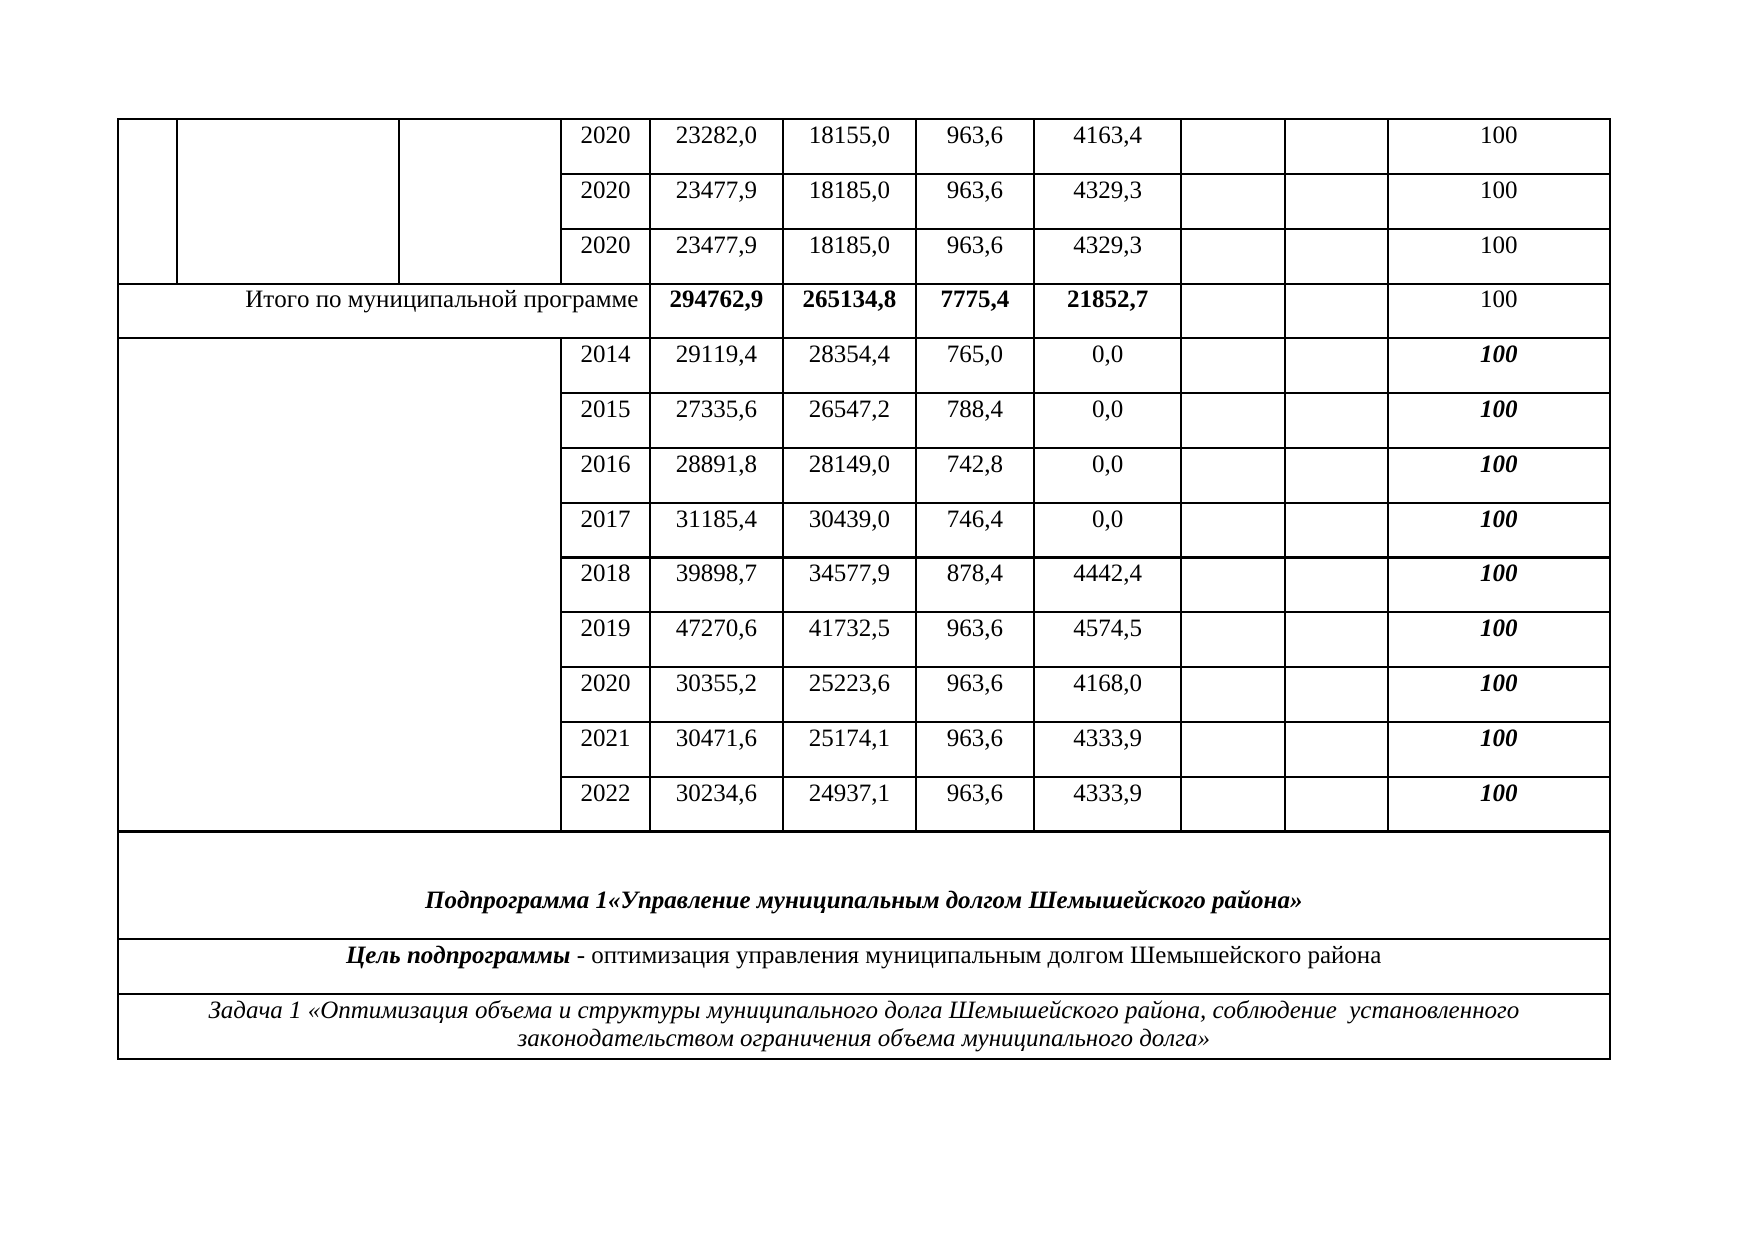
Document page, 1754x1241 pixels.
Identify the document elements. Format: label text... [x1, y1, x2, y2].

table_cell 23282,0 [651, 120, 782, 173]
table_cell [1182, 120, 1284, 173]
table_cell 2016 [562, 449, 649, 502]
table_cell 0,0 [1035, 504, 1180, 556]
table_cell 963,6 [917, 613, 1033, 666]
table_cell 18185,0 [784, 230, 915, 282]
table_cell 4329,3 [1035, 175, 1180, 228]
table_cell 2018 [562, 559, 649, 611]
table_cell 100 [1389, 504, 1609, 556]
table_cell 2022 [562, 778, 649, 830]
table_cell 30439,0 [784, 504, 915, 556]
table_cell 4333,9 [1035, 723, 1180, 776]
table_cell 18185,0 [784, 175, 915, 228]
table_cell 100 [1389, 394, 1609, 447]
table_cell Итого по муниципальной программе [119, 285, 649, 337]
table_cell 30355,2 [651, 668, 782, 721]
table_cell 878,4 [917, 559, 1033, 611]
table_cell 23477,9 [651, 230, 782, 282]
table_cell [1182, 285, 1284, 337]
table_cell 0,0 [1035, 339, 1180, 392]
table_cell 28354,4 [784, 339, 915, 392]
table_cell 963,6 [917, 230, 1033, 282]
table_cell 2017 [562, 504, 649, 556]
table_cell 39898,7 [651, 559, 782, 611]
table_cell 30471,6 [651, 723, 782, 776]
table_cell 765,0 [917, 339, 1033, 392]
table_cell 4329,3 [1035, 230, 1180, 282]
table_cell Подпрограмма 1«Управление муниципальным долгом Шемышейского района» [119, 885, 1609, 938]
table_cell Задача 1 «Оптимизация объема и структуры муниципального долга Шемышейского района, соблюдение установленного законодательством ограничения объема муниципального долга» [119, 995, 1609, 1058]
table_cell [1286, 120, 1387, 173]
table_cell [1286, 723, 1387, 776]
table_cell [1182, 230, 1284, 282]
table_cell 100 [1389, 778, 1609, 830]
table_cell 2020 [562, 120, 649, 173]
table_cell 100 [1389, 120, 1609, 173]
table_cell 963,6 [917, 778, 1033, 830]
table_cell 7775,4 [917, 285, 1033, 337]
table_cell 28149,0 [784, 449, 915, 502]
table_cell 100 [1389, 449, 1609, 502]
table_cell [1286, 449, 1387, 502]
table_cell 963,6 [917, 668, 1033, 721]
table_cell 4442,4 [1035, 559, 1180, 611]
table_cell Цель подпрограммы - оптимизация управления муниципальным долгом Шемышейского района [119, 940, 1609, 993]
table_cell 742,8 [917, 449, 1033, 502]
table_cell 4168,0 [1035, 668, 1180, 721]
table_cell 2019 [562, 613, 649, 666]
table_cell [1286, 668, 1387, 721]
table_cell 47270,6 [651, 613, 782, 666]
table_cell [1182, 394, 1284, 447]
table_cell 34577,9 [784, 559, 915, 611]
table_cell [1182, 449, 1284, 502]
table_cell 25174,1 [784, 723, 915, 776]
table_cell 2020 [562, 668, 649, 721]
table_cell 41732,5 [784, 613, 915, 666]
table_cell [1182, 723, 1284, 776]
table_cell 23477,9 [651, 175, 782, 228]
table_cell 100 [1389, 613, 1609, 666]
table_cell 2020 [562, 175, 649, 228]
table_cell 963,6 [917, 723, 1033, 776]
table_cell 100 [1389, 285, 1609, 337]
table_cell 100 [1389, 230, 1609, 282]
table_cell 4574,5 [1035, 613, 1180, 666]
table_cell [1286, 175, 1387, 228]
table_cell [1286, 613, 1387, 666]
table_cell [119, 339, 560, 830]
table_cell 746,4 [917, 504, 1033, 556]
table_cell [1182, 613, 1284, 666]
table_cell 265134,8 [784, 285, 915, 337]
table_cell 29119,4 [651, 339, 782, 392]
table_cell 30234,6 [651, 778, 782, 830]
table_cell [1286, 559, 1387, 611]
table_cell 24937,1 [784, 778, 915, 830]
table_cell [1182, 668, 1284, 721]
table_cell 963,6 [917, 175, 1033, 228]
table_cell 788,4 [917, 394, 1033, 447]
table_cell 100 [1389, 175, 1609, 228]
table_cell 31185,4 [651, 504, 782, 556]
table_cell [1182, 559, 1284, 611]
table_cell 2015 [562, 394, 649, 447]
table_cell 100 [1389, 723, 1609, 776]
table_cell 2014 [562, 339, 649, 392]
table_cell 4163,4 [1035, 120, 1180, 173]
table_cell [1286, 285, 1387, 337]
table_cell 963,6 [917, 120, 1033, 173]
table_cell [1286, 230, 1387, 282]
table_cell 2021 [562, 723, 649, 776]
table_cell 4333,9 [1035, 778, 1180, 830]
table_cell 26547,2 [784, 394, 915, 447]
table_cell 0,0 [1035, 449, 1180, 502]
table_cell [1286, 339, 1387, 392]
table_cell 2020 [562, 230, 649, 282]
table_cell [1182, 339, 1284, 392]
table_cell 100 [1389, 559, 1609, 611]
table_cell [119, 833, 1609, 885]
table_cell 100 [1389, 339, 1609, 392]
table_cell 21852,7 [1035, 285, 1180, 337]
table_cell 294762,9 [651, 285, 782, 337]
table_cell [1286, 394, 1387, 447]
table_cell 28891,8 [651, 449, 782, 502]
table_cell [1286, 504, 1387, 556]
table_cell 18155,0 [784, 120, 915, 173]
table_cell 27335,6 [651, 394, 782, 447]
table_cell [1182, 504, 1284, 556]
table_cell [1286, 778, 1387, 830]
table_cell [1182, 778, 1284, 830]
table_cell [1182, 175, 1284, 228]
table_cell 25223,6 [784, 668, 915, 721]
table_cell 100 [1389, 668, 1609, 721]
table_cell 0,0 [1035, 394, 1180, 447]
